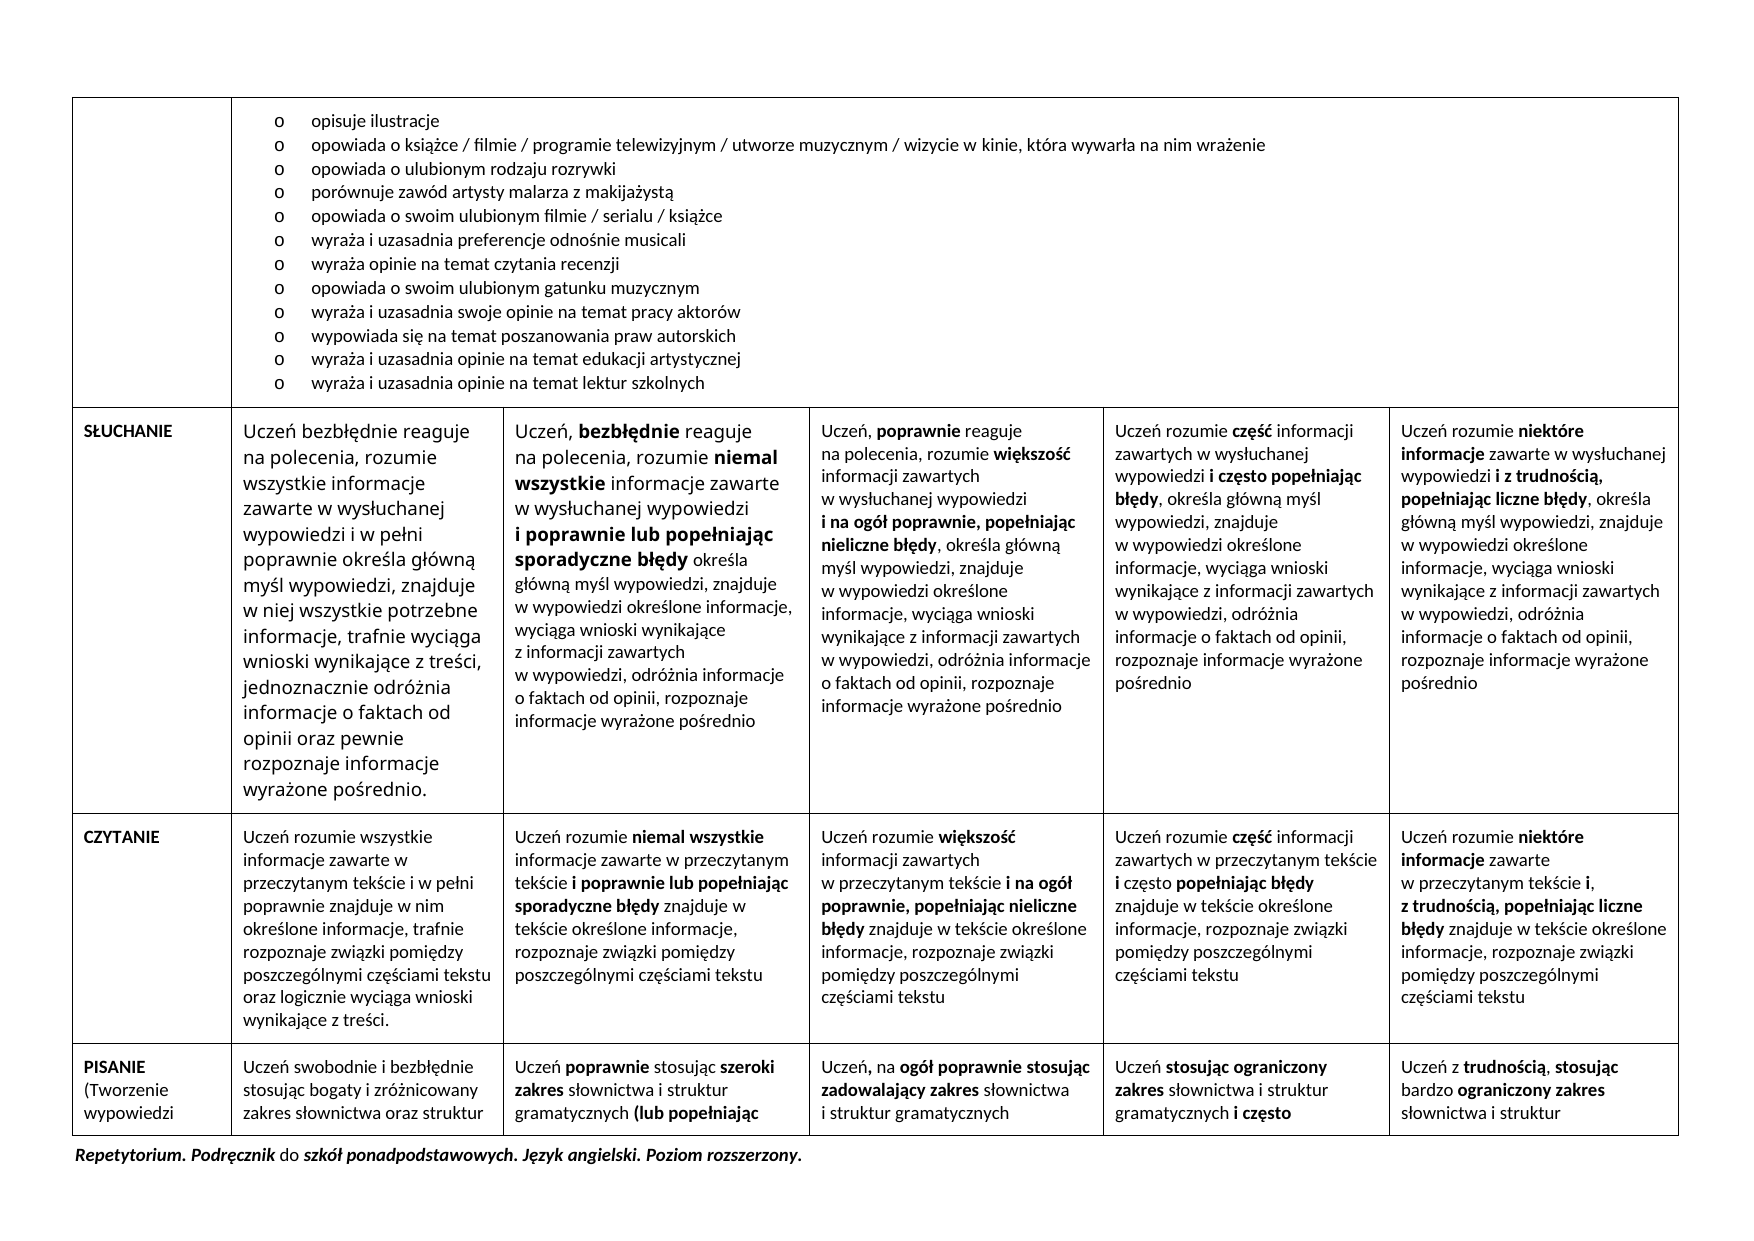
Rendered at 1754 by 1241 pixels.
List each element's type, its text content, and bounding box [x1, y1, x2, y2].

table_cell CZYTANIE [73, 814, 231, 1043]
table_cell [73, 1044, 231, 1135]
table_cell Uczeń, poprawnie reaguje na polecenia, rozumie większość informacji zawartych w wysłuchanej wypowiedzi i na ogół poprawnie, popełniając nieliczne błędy, określa główną myśl wypowiedzi, znajduje w wypowiedzi określone informacje, wyciąga wnioski wynikające z informacji zawartych w wypowiedzi, odróżnia informacje o faktach od opinii, rozpoznaje informacje wyrażone pośrednio [810, 408, 1103, 813]
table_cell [810, 1044, 1103, 1135]
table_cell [1390, 1044, 1678, 1135]
table_cell Uczeń rozumie niektóre informacje zawarte w przeczytanym tekście i, z trudnością, popełniając liczne błędy znajduje w tekście określone informacje, rozpoznaje związki pomiędzy poszczególnymi częściami tekstu [1390, 814, 1678, 1043]
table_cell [73, 98, 231, 407]
table_cell Uczeń rozumie wszystkie informacje zawarte w przeczytanym tekście i w pełni poprawnie znajduje w nim określone informacje, trafnie rozpoznaje związki pomiędzy poszczególnymi częściami tekstu oraz logicznie wyciąga wnioski wynikające z treści. [232, 814, 503, 1043]
table_cell Uczeń rozumie większość informacji zawartych w przeczytanym tekście i na ogół poprawnie, popełniając nieliczne błędy znajduje w tekście określone informacje, rozpoznaje związki pomiędzy poszczególnymi częściami tekstu [810, 814, 1103, 1043]
table_cell opisuje ilustracje opowiada o książce / filmie / programie telewizyjnym / utworze muzycznym / wizycie w kinie, która wywarła na nim wrażenie opowiada o ulubionym rodzaju rozrywki porównuje zawód artysty malarza z makijażystą opowiada o swoim ulubionym filmie / serialu / książce wyraża i uzasadnia preferencje odnośnie musicali wyraża opinie na temat czytania recenzji opowiada o swoim ulubionym gatunku muzycznym wyraża i uzasadnia swoje opinie na temat pracy aktorów wypowiada się na temat poszanowania praw autorskich wyraża i uzasadnia opinie na temat edukacji artystycznej wyraża i uzasadnia opinie na temat lektur szkolnych [232, 98, 1678, 407]
table_cell Uczeń bezbłędnie reaguje na polecenia, rozumie wszystkie informacje zawarte w wysłuchanej wypowiedzi i w pełni poprawnie określa główną myśl wypowiedzi, znajduje w niej wszystkie potrzebne informacje, trafnie wyciąga wnioski wynikające z treści, jednoznacznie odróżnia informacje o faktach od opinii oraz pewnie rozpoznaje informacje wyrażone pośrednio. [232, 408, 503, 813]
table_cell Uczeń rozumie niektóre informacje zawarte w wysłuchanej wypowiedzi i z trudnością, popełniając liczne błędy, określa główną myśl wypowiedzi, znajduje w wypowiedzi określone informacje, wyciąga wnioski wynikające z informacji zawartych w wypowiedzi, odróżnia informacje o faktach od opinii, rozpoznaje informacje wyrażone pośrednio [1390, 408, 1678, 813]
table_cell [504, 1044, 809, 1135]
table_cell Uczeń rozumie część informacji zawartych w przeczytanym tekście i często popełniając błędy znajduje w tekście określone informacje, rozpoznaje związki pomiędzy poszczególnymi częściami tekstu [1104, 814, 1389, 1043]
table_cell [1104, 1044, 1389, 1135]
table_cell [232, 1044, 503, 1135]
table_cell Uczeń rozumie część informacji zawartych w wysłuchanej wypowiedzi i często popełniając błędy, określa główną myśl wypowiedzi, znajduje w wypowiedzi określone informacje, wyciąga wnioski wynikające z informacji zawartych w wypowiedzi, odróżnia informacje o faktach od opinii, rozpoznaje informacje wyrażone pośrednio [1104, 408, 1389, 813]
table_cell Uczeń, bezbłędnie reaguje na polecenia, rozumie niemal wszystkie informacje zawarte w wysłuchanej wypowiedzi i poprawnie lub popełniając sporadyczne błędy określa główną myśl wypowiedzi, znajduje w wypowiedzi określone informacje, wyciąga wnioski wynikające z informacji zawartych w wypowiedzi, odróżnia informacje o faktach od opinii, rozpoznaje informacje wyrażone pośrednio [504, 408, 809, 813]
table_cell Uczeń rozumie niemal wszystkie informacje zawarte w przeczytanym tekście i poprawnie lub popełniając sporadyczne błędy znajduje w tekście określone informacje, rozpoznaje związki pomiędzy poszczególnymi częściami tekstu [504, 814, 809, 1043]
table_cell SŁUCHANIE [73, 408, 231, 813]
